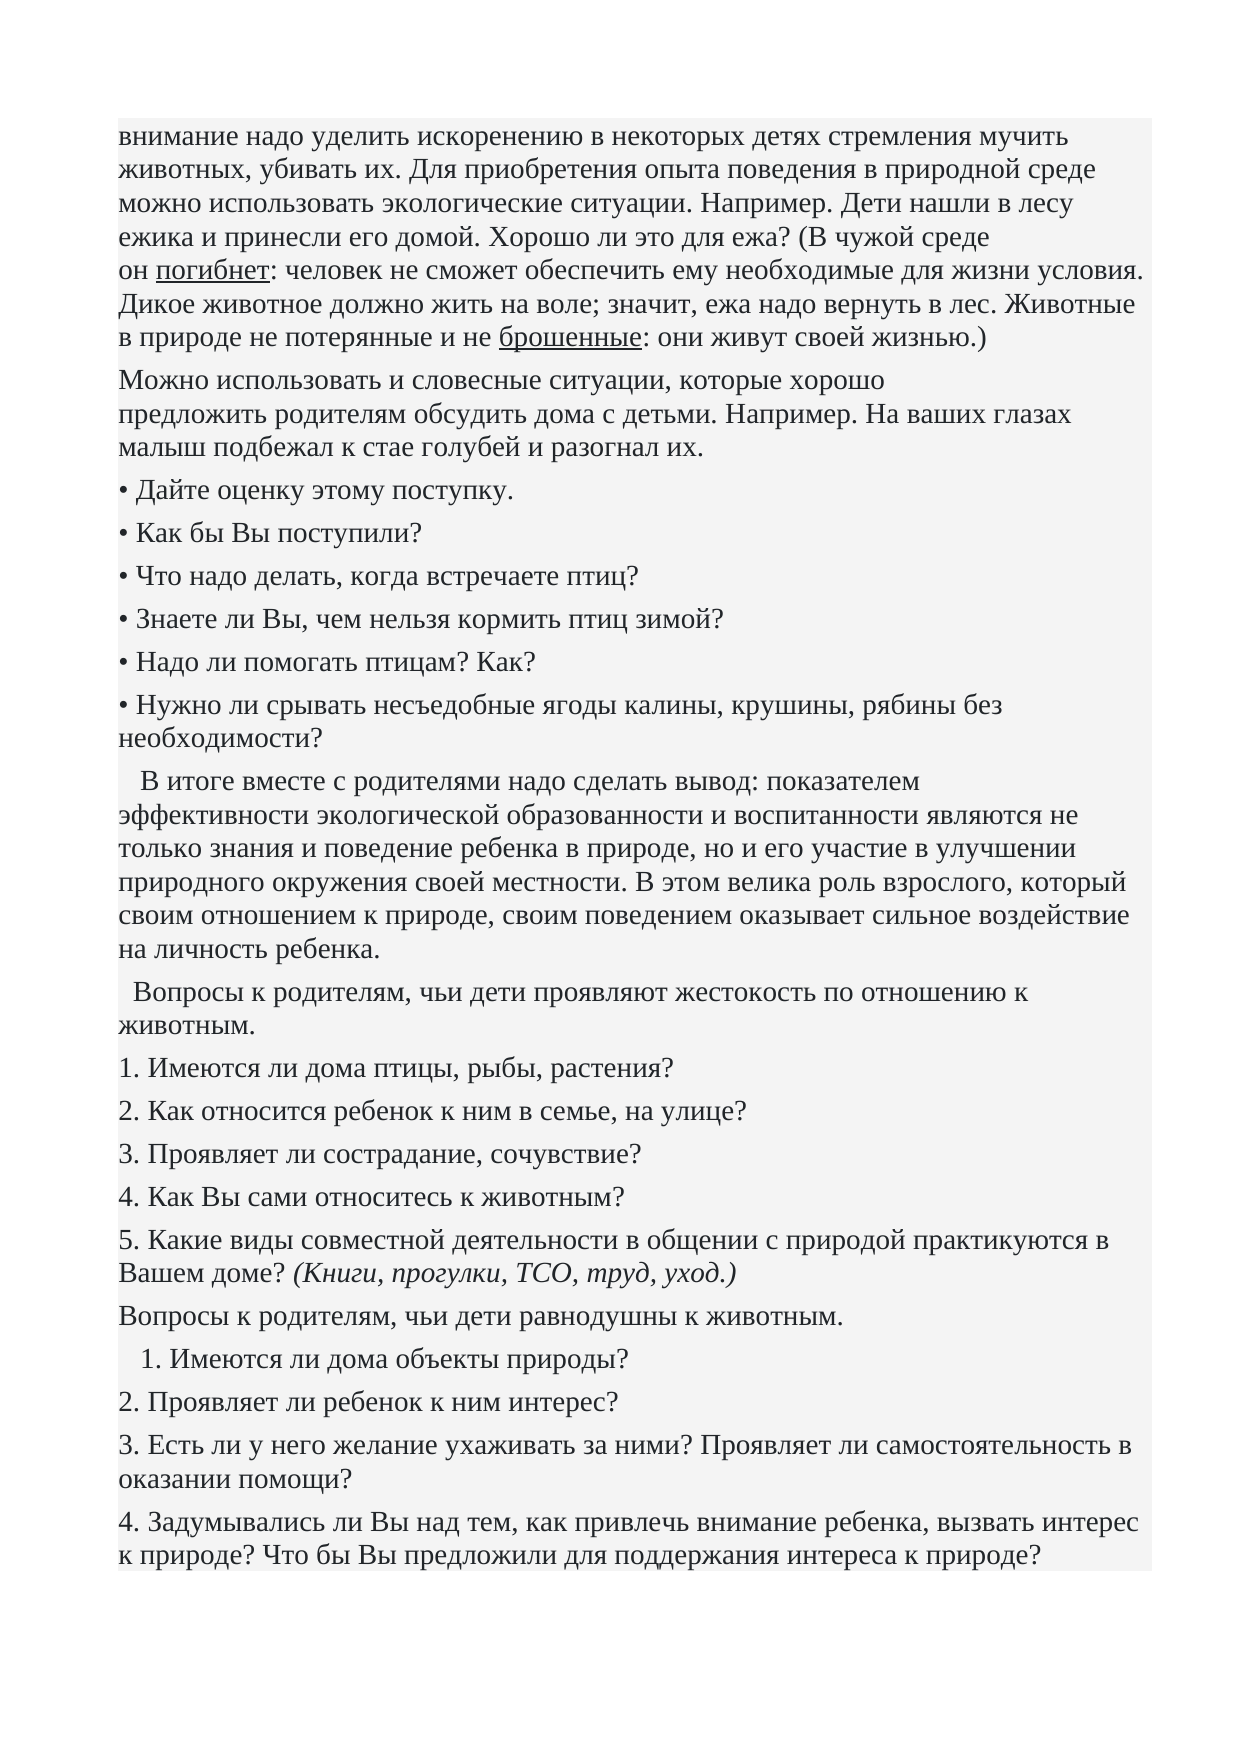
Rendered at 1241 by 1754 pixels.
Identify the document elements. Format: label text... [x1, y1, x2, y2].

text 4. Как Вы сами относитесь к животным? [118, 1179, 1152, 1213]
text Вопросы к родителям, чьи дети проявляют жестокость по отношению к животным. [118, 974, 1152, 1041]
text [118, 118, 1152, 353]
text 1. Имеются ли дома птицы, рыбы, растения? [118, 1050, 1152, 1084]
text 2. Как относится ребенок к ним в семье, на улице? [118, 1093, 1152, 1127]
text • Надо ли помогать птицам? Как? [118, 644, 1152, 677]
text 3. Проявляет ли сострадание, сочувствие? [118, 1136, 1152, 1170]
text Вопросы к родителям, чьи дети равнодушны к животным. [118, 1298, 1152, 1332]
text 1. Имеются ли дома объекты природы? [118, 1341, 1152, 1375]
text • Дайте оценку этому поступку. [118, 472, 1152, 506]
text 3. Есть ли у него желание ухаживать за ними? Проявляет ли самостоятельность в оказании помощи? [118, 1427, 1152, 1494]
text В итоге вместе с родителями надо сделать вывод: показателем эффективности экологической образованности и воспитанности являются не только знания и поведение ребенка в природе, но и его участие в улучшении природного окружения своей местности. В этом велика роль взрослого, который своим отношением к природе, своим поведением оказывает сильное воздействие на личность ребенка. [118, 763, 1152, 964]
text • Нужно ли срывать несъедобные ягоды калины, крушины, рябины без необходимости? [118, 687, 1152, 754]
text 5. Какие виды совместной деятельности в общении с природой практикуются в Вашем доме? (Книги, прогулки, ТСО, труд, уход.) [118, 1222, 1152, 1289]
text • Знаете ли Вы, чем нельзя кормить птиц зимой? [118, 601, 1152, 634]
text Можно использовать и словесные ситуации, которые хорошо предложить родителям обсудить дома с детьми. Например. На ваших глазах малыш подбежал к стае голубей и разогнал их. [118, 362, 1152, 463]
text 4. Задумывались ли Вы над тем, как привлечь внимание ребенка, вызвать интерес к природе? Что бы Вы предложили для поддержания интереса к природе? [118, 1504, 1152, 1571]
text • Что надо делать, когда встречаете птиц? [118, 558, 1152, 592]
text 2. Проявляет ли ребенок к ним интерес? [118, 1384, 1152, 1418]
text • Как бы Вы поступили? [118, 515, 1152, 549]
